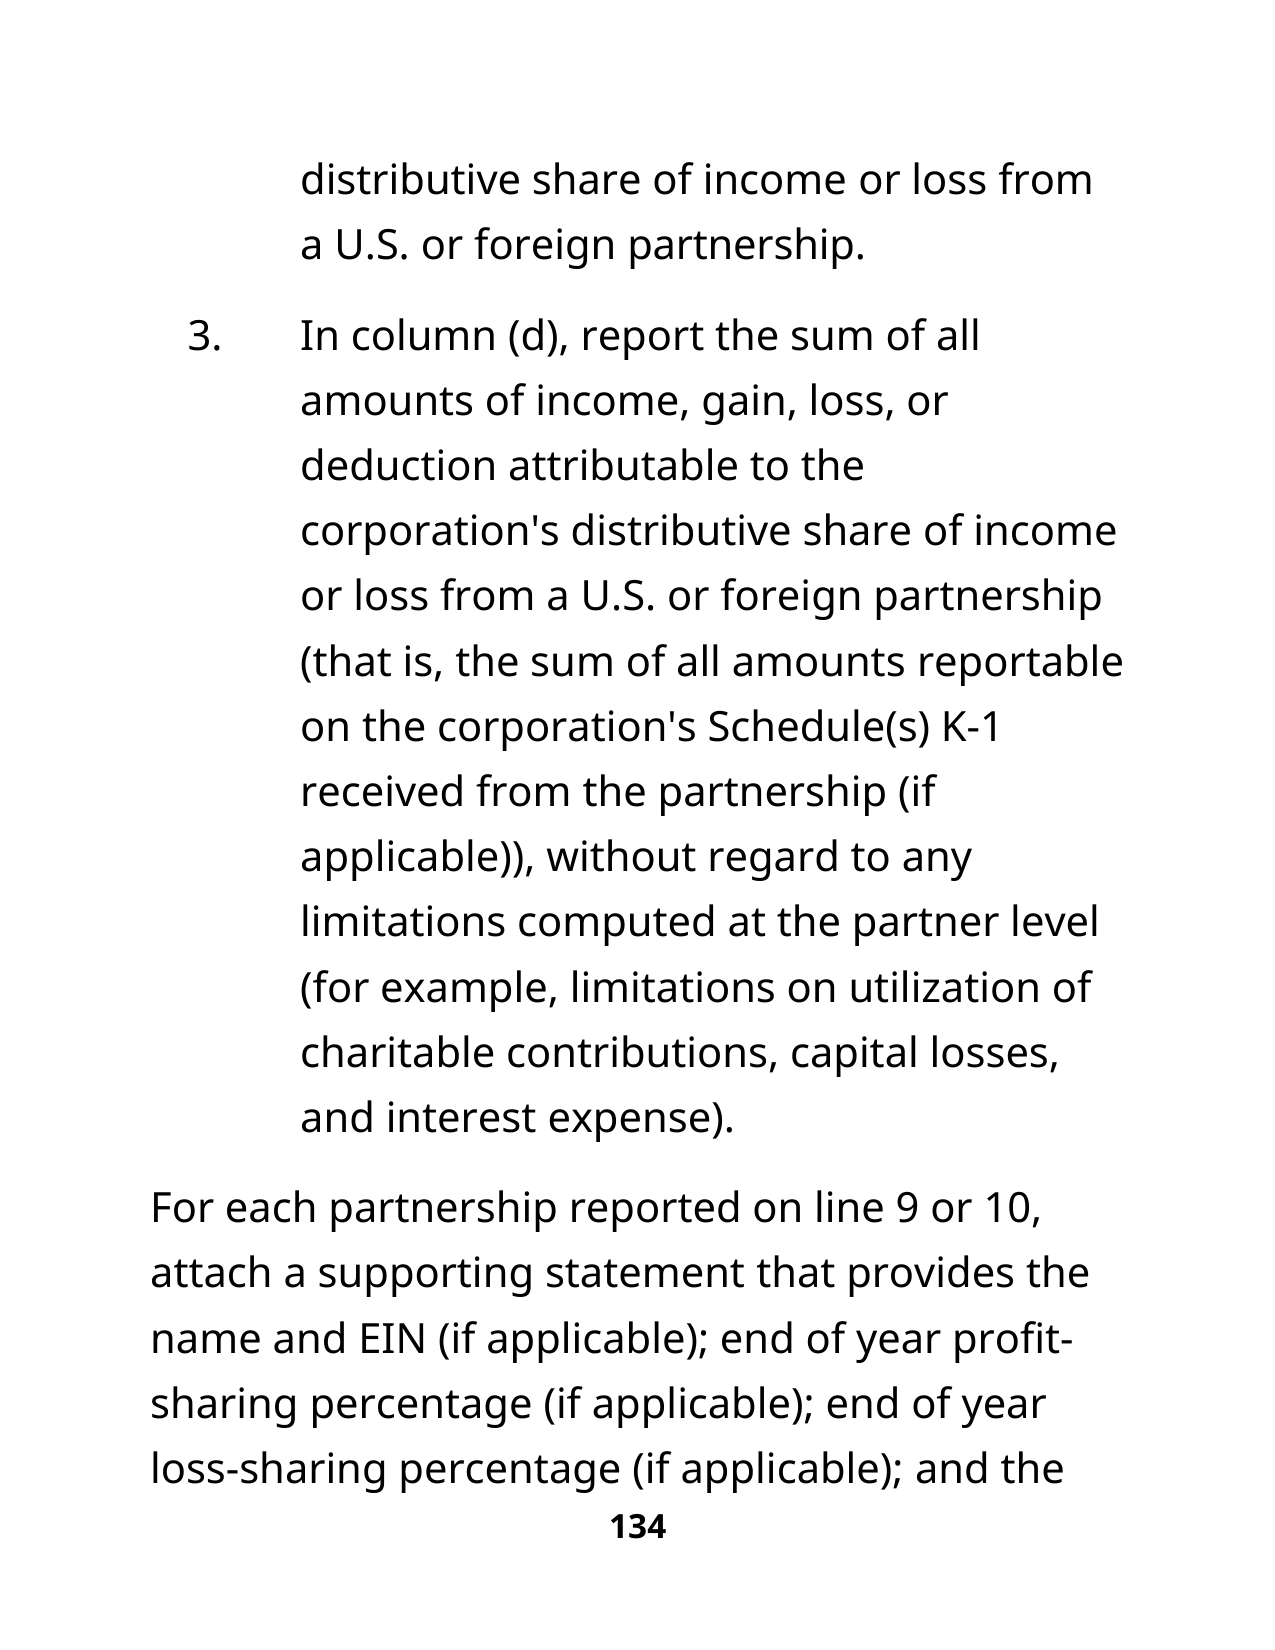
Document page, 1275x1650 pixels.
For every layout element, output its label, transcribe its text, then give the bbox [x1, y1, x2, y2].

list In column (d), report the sum of all amounts of income, gain, loss, or deduction attributable to the corporation's distributive share of income or loss from a U.S. or foreign partnership (that is, the sum of all amounts reportable on the corporation's Schedule(s) K-1 received from the partnership (if applicable)), without regard to any limitations computed at the partner level (for example, limitations on utilization of charitable contributions, capital losses, and interest expense). [187, 305, 1125, 1145]
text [150, 1178, 1125, 1496]
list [187, 150, 1125, 272]
